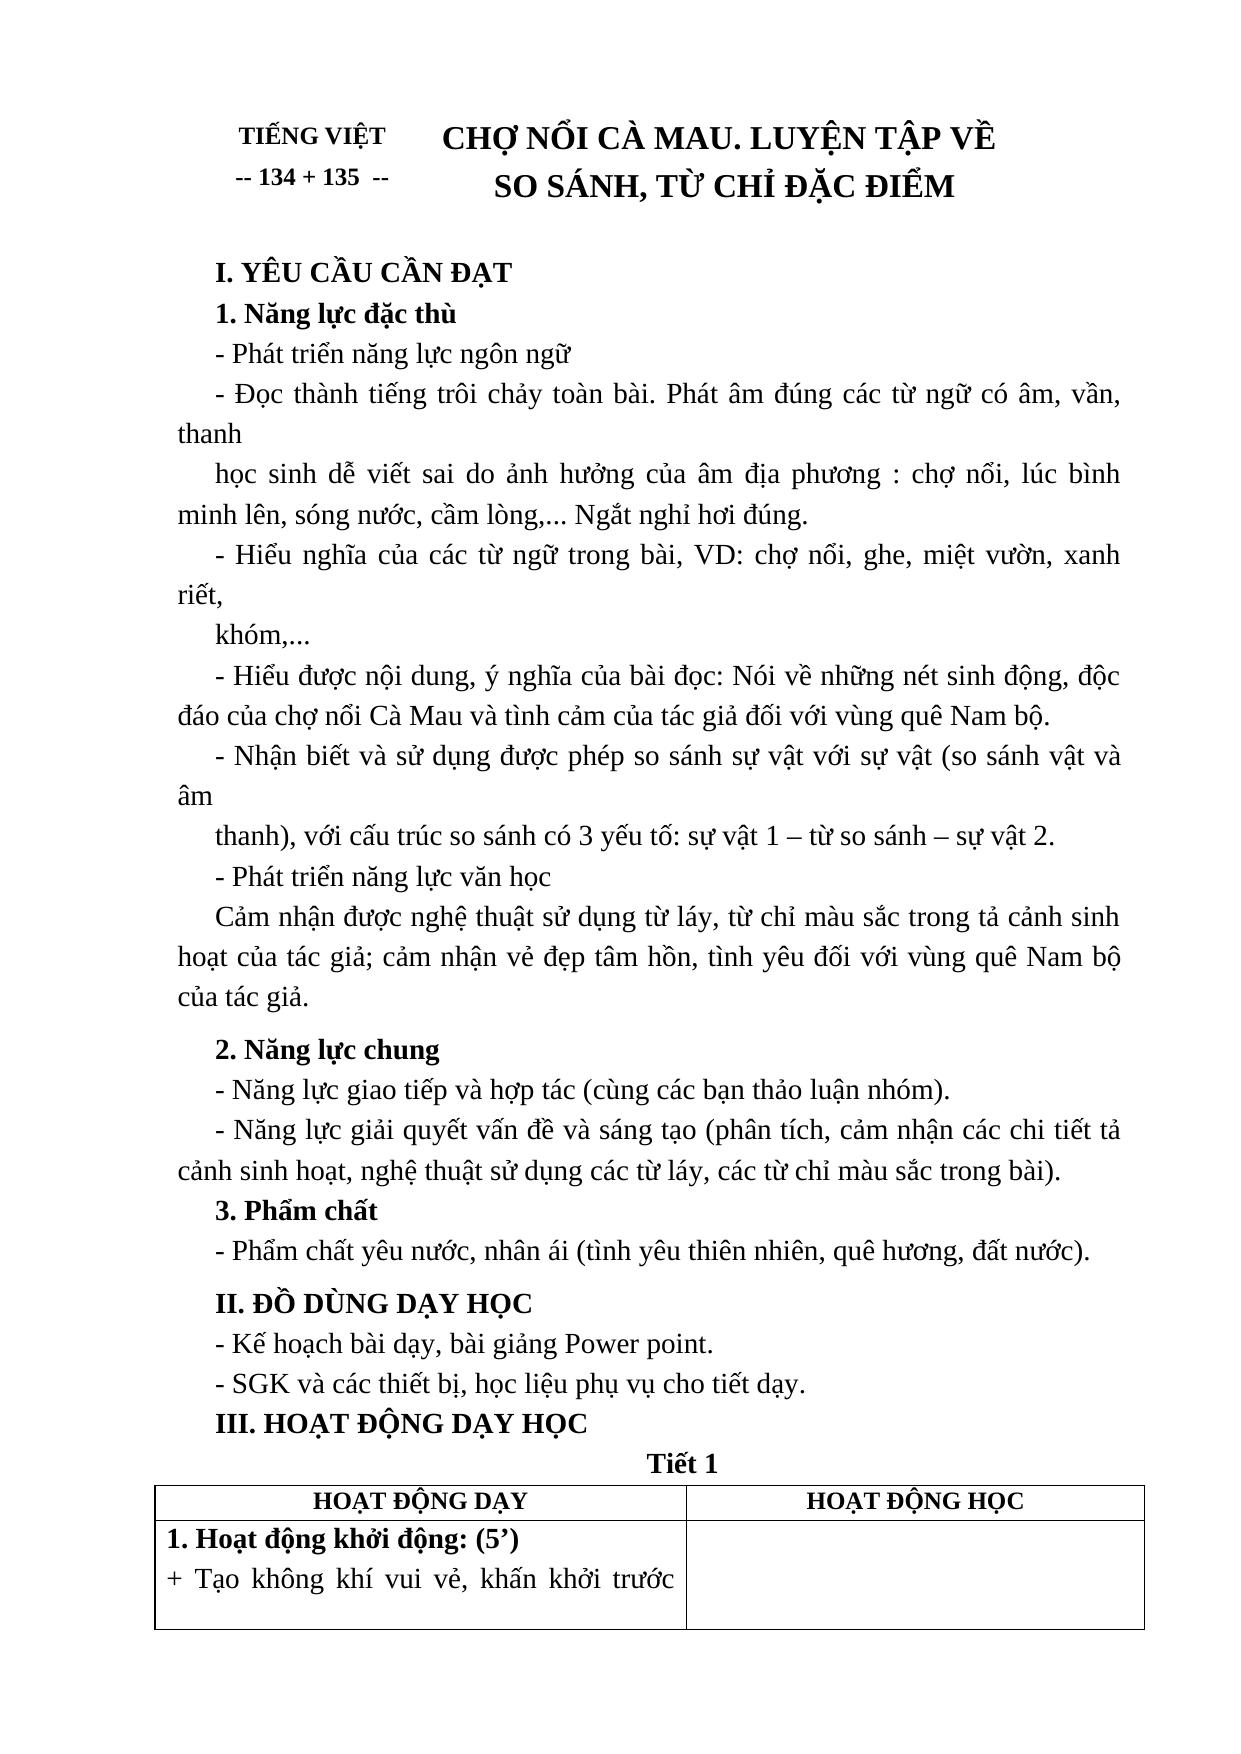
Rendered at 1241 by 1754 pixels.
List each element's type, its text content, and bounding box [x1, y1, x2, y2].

text 2. Năng lực chung [177, 1032, 1122, 1066]
text - Năng lực giao tiếp và hợp tác (cùng các bạn thảo luận nhóm). [177, 1072, 1122, 1106]
text I. YÊU CẦU CẦN ĐẠT [177, 256, 1122, 289]
text - Năng lực giải quyết vấn đề và sáng tạo (phân tích, cảm nhận các chi tiết tả cảnh sinh hoạt, nghệ thuật sử dụng các từ láy, các từ chỉ màu sắc trong bài). [177, 1112, 1122, 1186]
text - Phát triển năng lực ngôn ngữ [177, 336, 1122, 369]
table_header HOẠT ĐỘNG HỌC [687, 1486, 1144, 1520]
text - Hiểu được nội dung, ý nghĩa của bài đọc: Nói về những nét sinh động, độc đáo của chợ nổi Cà Mau và tình cảm của tác giả đối với vùng quê Nam bộ. [177, 658, 1122, 731]
text 3. Phẩm chất [177, 1193, 1122, 1226]
text - SGK và các thiết bị, học liệu phụ vụ cho tiết dạy. [177, 1366, 1122, 1400]
text - Phẩm chất yêu nước, nhân ái (tình yêu thiên nhiên, quê hương, đất nước). [177, 1233, 1122, 1267]
text học sinh dễ viết sai do ảnh hưởng của âm địa phương : chợ nổi, lúc bình minh lên, sóng nước, cầm lòng,... Ngắt nghỉ hơi đúng. [177, 457, 1122, 530]
text Tiết 1 [177, 1447, 1122, 1480]
text Cảm nhận được nghệ thuật sử dụng từ láy, từ chỉ màu sắc trong tả cảnh sinh hoạt của tác giả; cảm nhận vẻ đẹp tâm hồn, tình yêu đối với vùng quê Nam bộ của tác giả. [177, 899, 1122, 1013]
text - Đọc thành tiếng trôi chảy toàn bài. Phát âm đúng các từ ngữ có âm, vần, thanh [177, 376, 1122, 450]
text - Hiểu nghĩa của các từ ngữ trong bài, VD: chợ nổi, ghe, miệt vườn, xanh riết, [177, 537, 1122, 611]
text CHỢ NỔI CÀ MAU. LUYỆN TẬP VỀ [177, 118, 1122, 156]
text - Kế hoạch bài dạy, bài giảng Power point. [177, 1326, 1122, 1359]
text thanh), với cấu trúc so sánh có 3 yếu tố: sự vật 1 – từ so sánh – sự vật 2. [177, 818, 1122, 852]
text III. HOẠT ĐỘNG DẠY HỌC [177, 1406, 1122, 1440]
text SO SÁNH, TỪ CHỈ ĐẶC ĐIỂM [177, 167, 1122, 205]
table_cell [156, 1521, 686, 1628]
text - Nhận biết và sử dụng được phép so sánh sự vật với sự vật (so sánh vật và âm [177, 738, 1122, 812]
text II. ĐỒ DÙNG DẠY HỌC [177, 1286, 1122, 1319]
text - Phát triển năng lực văn học [177, 859, 1122, 892]
table_header HOẠT ĐỘNG DẠY [156, 1486, 686, 1520]
text 1. Năng lực đặc thù [177, 296, 1122, 329]
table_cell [687, 1521, 1144, 1628]
text khóm,... [177, 617, 1122, 651]
